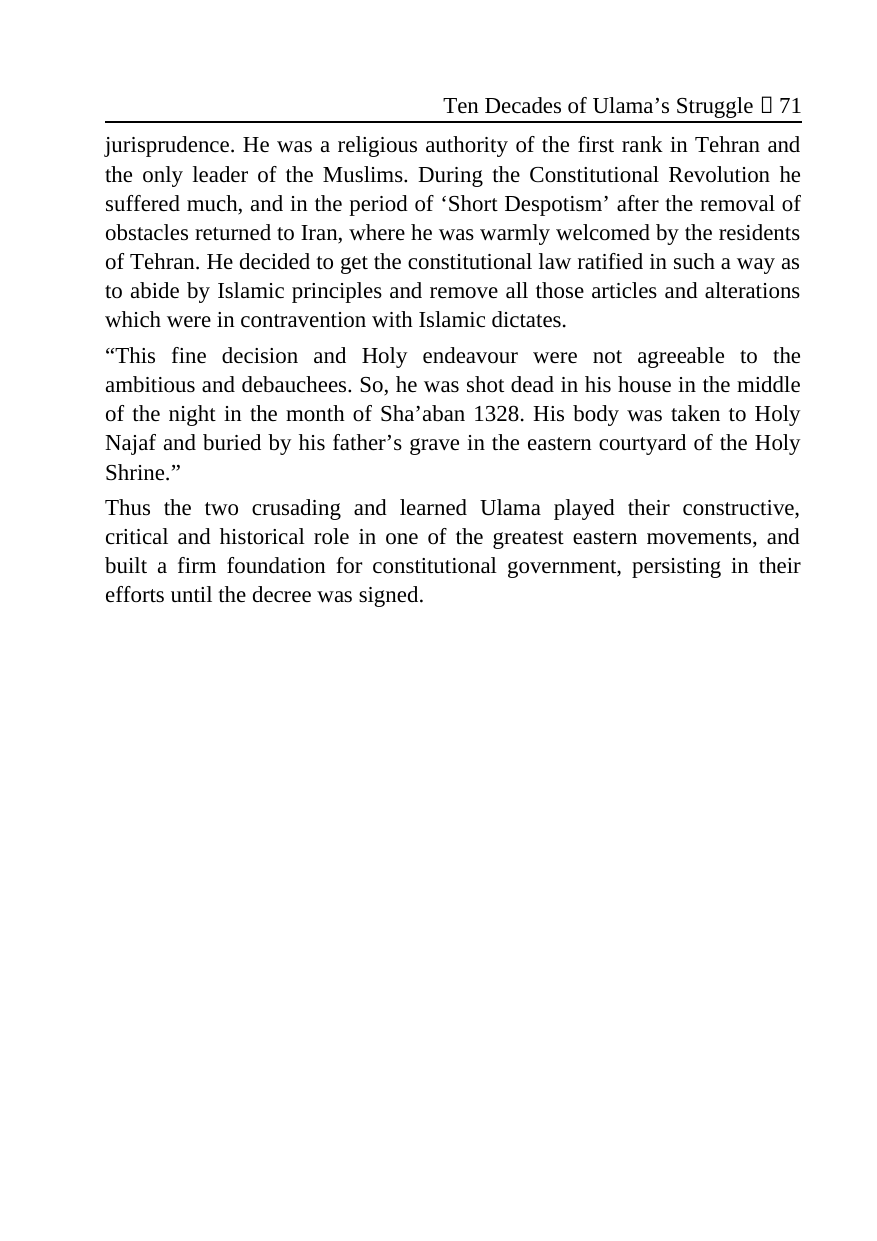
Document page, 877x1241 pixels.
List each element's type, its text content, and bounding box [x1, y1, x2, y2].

text “This fine decision and Holy endeavour were not agreeable to the ambitious and debauchees. So, he was shot dead in his house in the middle of the night in the month of Sha’aban 1328. His body was taken to Holy Najaf and buried by his father’s grave in the eastern courtyard of the Holy Shrine.” [105, 340, 802, 486]
text Thus the two crusading and learned Ulama played their constructive, critical and historical role in one of the greatest eastern movements, and built a firm foundation for constitutional government, persisting in their efforts until the decree was signed. [105, 492, 802, 609]
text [105, 129, 802, 334]
